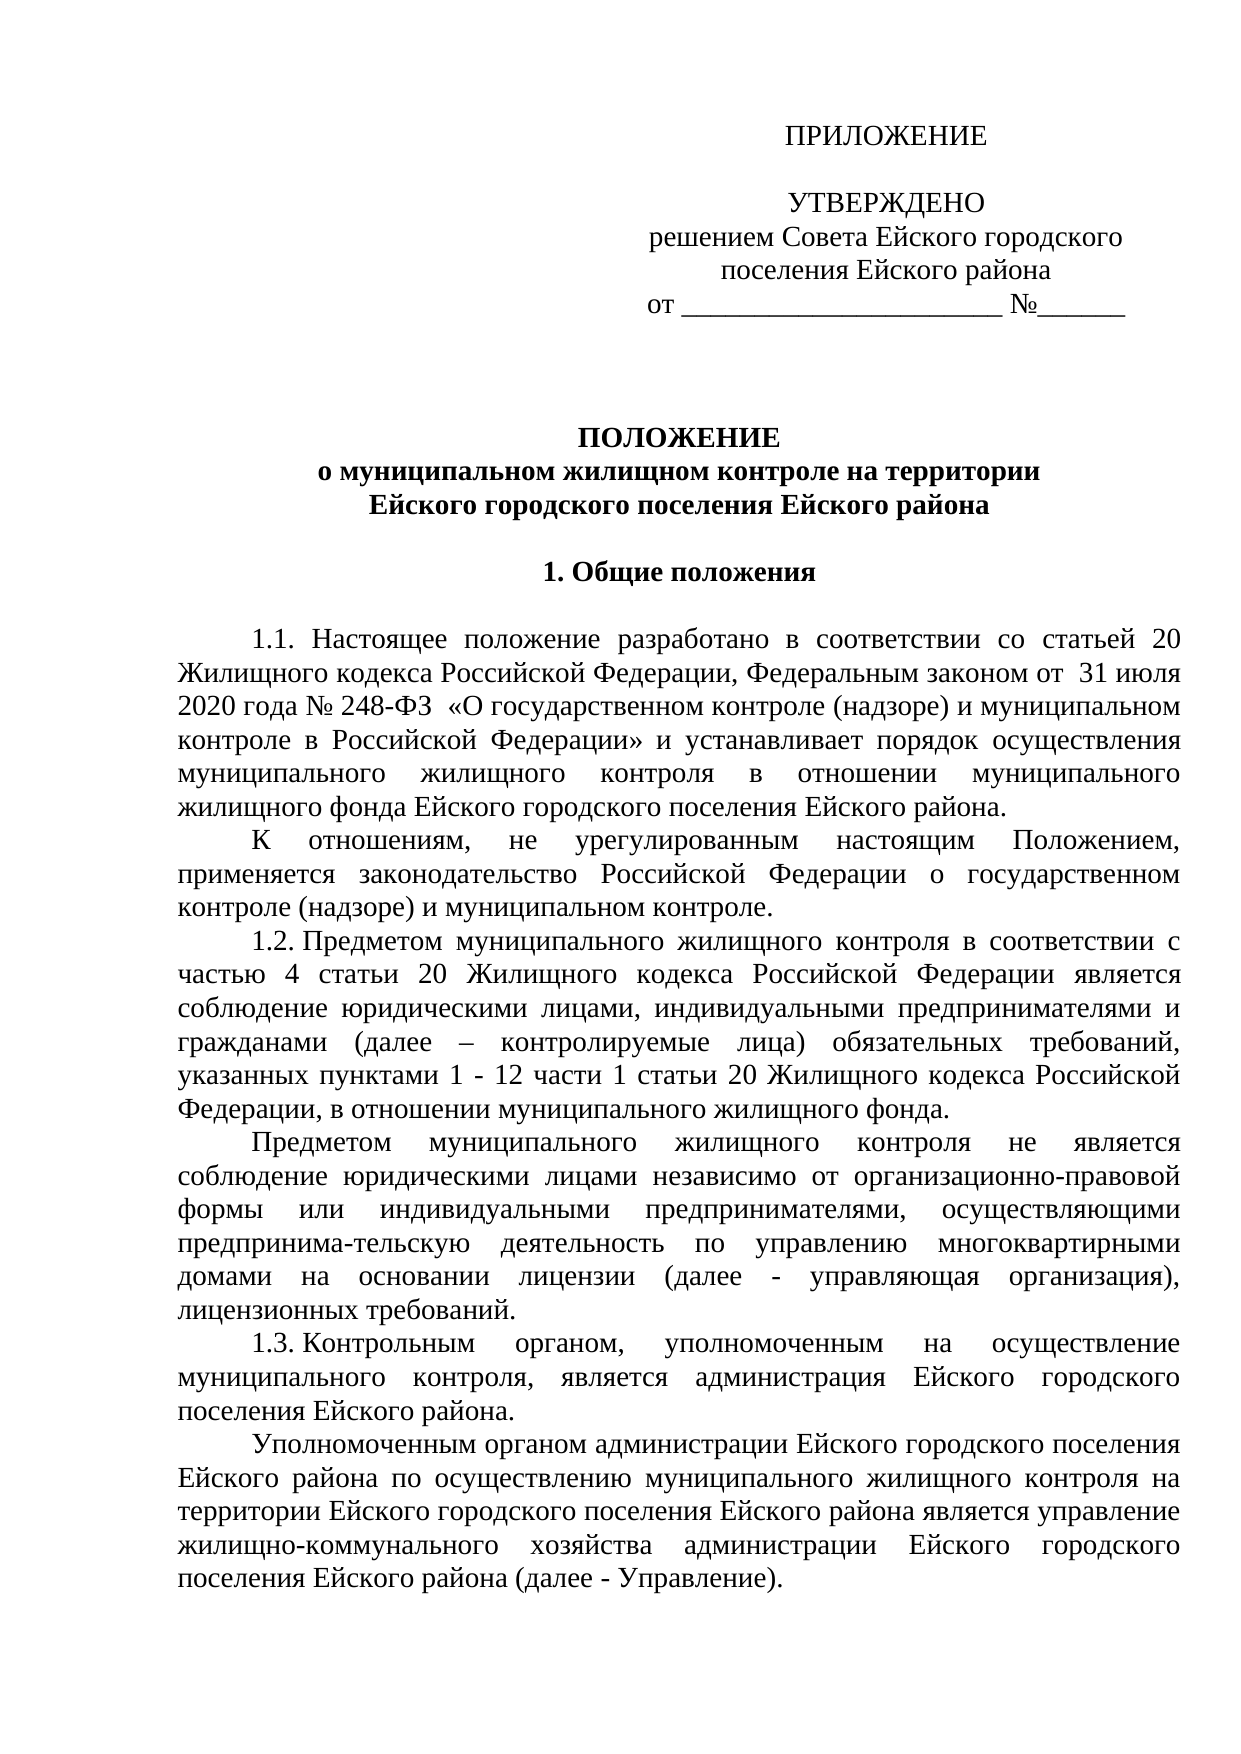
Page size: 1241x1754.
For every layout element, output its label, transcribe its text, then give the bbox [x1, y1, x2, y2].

table_header ПРИЛОЖЕНИЕ [591, 118, 1181, 185]
text 1.2. Предметом муниципального жилищного контроля в соответствии с частью 4 статьи 20 Жилищного кодекса Российской Федерации является соблюдение юридическими лицами, индивидуальными предпринимателями и гражданами (далее – контролируемые лица) обязательных требований, указанных пунктами 1 - 12 части 1 статьи 20 Жилищного кодекса Российской Федерации, в отношении муниципального жилищного фонда. [177, 923, 1181, 1124]
text 1.3. Контрольным органом, уполномоченным на осуществление муниципального контроля, является администрация Ейского городского поселения Ейского района. [177, 1326, 1181, 1426]
text Предметом муниципального жилищного контроля не является соблюдение юридическими лицами независимо от организационно-правовой формы или индивидуальными предпринимателями, осуществляющими предпринима-тельскую деятельность по управлению многоквартирными домами на основании лицензии (далее - управляющая организация), лицензионных требований. [177, 1124, 1181, 1326]
text 1.1. Настоящее положение разработано в соответствии со статьей 20 Жилищного кодекса Российской Федерации, Федеральным законом от 31 июля 2020 года № 248-ФЗ «О государственном контроле (надзоре) и муниципальном контроле в Российской Федерации» и устанавливает порядок осуществления муниципального жилищного контроля в отношении муниципального жилищного фонда Ейского городского поселения Ейского района. [177, 621, 1181, 822]
table_cell УТВЕРЖДЕНО решением Совета Ейского городского поселения Ейского района от ______________________ №______ [591, 185, 1181, 353]
text Уполномоченным органом администрации Ейского городского поселения Ейского района по осуществлению муниципального жилищного контроля на территории Ейского городского поселения Ейского района является управление жилищно-коммунального хозяйства администрации Ейского городского поселения Ейского района (далее - Управление). [177, 1426, 1181, 1594]
text 1. Общие положения [177, 554, 1181, 588]
text Ейского городского поселения Ейского района [177, 487, 1181, 521]
text К отношениям, не урегулированным настоящим Положением, применяется законодательство Российской Федерации о государственном контроле (надзоре) и муниципальном контроле. [177, 822, 1181, 923]
text о муниципальном жилищном контроле на территории [177, 453, 1181, 487]
text ПОЛОЖЕНИЕ [177, 420, 1181, 453]
